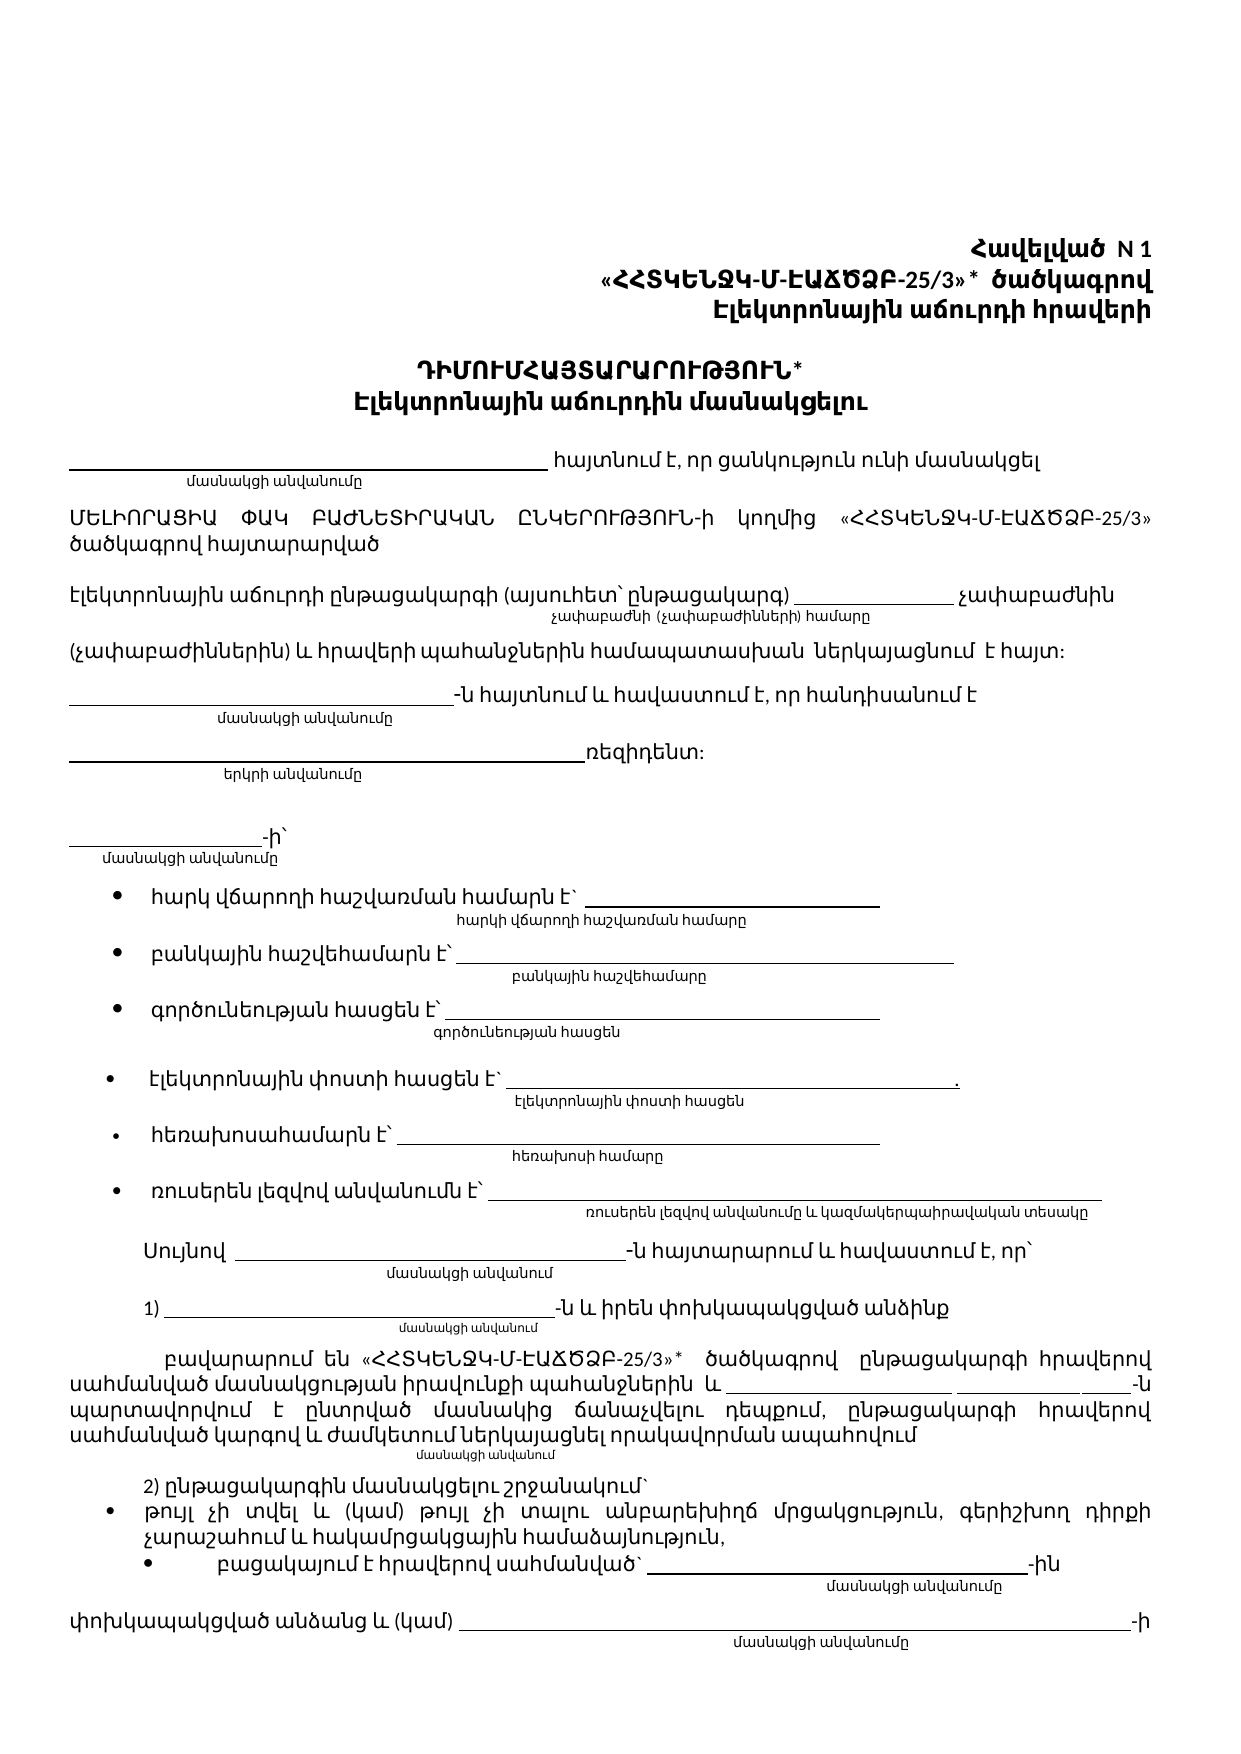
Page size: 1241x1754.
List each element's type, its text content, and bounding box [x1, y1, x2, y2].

list հեռախոսահամարն է՝ [113, 1122, 1152, 1148]
text հեռախոսի համարը [438, 1148, 1152, 1178]
text (չափաբաժիններին) և հրավերի պահանջներին համապատասխան ներկայացնում է հայտ: [69, 638, 1152, 663]
text մասնակցի անվանում [69, 1321, 1152, 1346]
text -ն հայտնում և հավաստում է, որ հանդիսանում է [69, 678, 1152, 709]
text հարկի վճարողի հաշվառման համարը [69, 911, 1152, 941]
list էլեկտրոնային փոստի հասցեն է` . [107, 1066, 1152, 1092]
text մասնակցի անվանումը [69, 1577, 1152, 1608]
text մասնակցի անվանում [69, 1264, 1152, 1295]
text բանկային հաշվեհամարը [438, 967, 1152, 997]
text մասնակցի անվանումը [69, 709, 1152, 739]
text ռուսերեն լեզվով անվանումը և կազմակերպաիրավական տեսակը [512, 1203, 1152, 1234]
text չափաբաժնի (չափաբաժինների) համարը [69, 607, 1152, 638]
text մասնակցի անվանումը [69, 472, 1152, 503]
text 1) -ն և իրեն փոխկապակցված անձինք [69, 1295, 1152, 1321]
text ռեզիդենտ: [69, 739, 1152, 765]
list թույլ չի տվել և (կամ) թույլ չի տալու անբարեխիղճ մրցակցություն, գերիշխող դիրքի չարաշահում և հակամրցակցային համաձայնություն, [107, 1498, 1152, 1549]
text Հավելված N 1 [69, 233, 1152, 264]
text երկրի անվանումը [69, 765, 1152, 796]
list բացակայում է հրավերով սահմանված` -ին [69, 1549, 1152, 1577]
text մասնակցի անվանումը [69, 1633, 1152, 1664]
text էլեկտրոնային փոստի հասցեն [69, 1092, 1152, 1122]
text էլեկտրոնային աճուրդի ընթացակարգի (այսուհետ՝ ընթացակարգ) չափաբաժնին [69, 582, 1152, 607]
text Էլեկտրոնային աճուրդի հրավերի [69, 294, 1152, 325]
text հայտնում է, որ ցանկություն ունի մասնակցել [69, 447, 1152, 472]
text 2) ընթացակարգին մասնակցելու շրջանակում` [69, 1473, 1152, 1498]
text բավարարում են «ՀՀՏԿԵՆՋԿ-Մ-ԷԱՃԾՁԲ-25/3»* ծածկագրով ընթացակարգի հրավերով սահմանված մասնակցության իրավունքի պահանջներին և -ն պարտավորվում է ընտրված մասնակից ճանաչվելու դեպքում, ընթացակարգի հրավերով սահմանված կարգով և ժամկետում ներկայացնել որակավորման ապահովում [69, 1346, 1152, 1448]
text գործունեության հասցեն [69, 1023, 1152, 1053]
list բանկային հաշվեհամարն է՝ [113, 941, 1152, 967]
list գործունեության հասցեն է՝ [113, 997, 1152, 1023]
subtitle Էլեկտրոնային աճուրդին մասնակցելու [69, 386, 1152, 417]
text մասնակցի անվանումը [69, 850, 1152, 880]
text «ՀՀՏԿԵՆՋԿ-Մ-ԷԱՃԾՁԲ-25/3»* ծածկագրով [69, 264, 1152, 294]
text ՄԵԼԻՈՐԱՑԻԱ ՓԱԿ ԲԱԺՆԵՏԻՐԱԿԱՆ ԸՆԿԵՐՈՒԹՅՈՒՆ-ի կողմից «ՀՀՏԿԵՆՋԿ-Մ-ԷԱՃԾՁԲ-25/3» ծածկագրով հայտարարված [69, 503, 1152, 556]
text Սույնով -ն հայտարարում և հավաստում է, որ՝ [69, 1234, 1152, 1264]
text մասնակցի անվանում [69, 1448, 1152, 1473]
text փոխկապակցված անձանց և (կամ) -ի [69, 1608, 1152, 1633]
list հարկ վճարողի հաշվառման համարն է` [113, 880, 1152, 911]
text -ի՝ [69, 824, 1152, 850]
list ռուսերեն լեզվով անվանումն է՝ [113, 1178, 1152, 1203]
text ԴԻՄՈՒՄՀԱՅՏԱՐԱՐՈՒԹՅՈՒՆ* [69, 356, 1152, 386]
